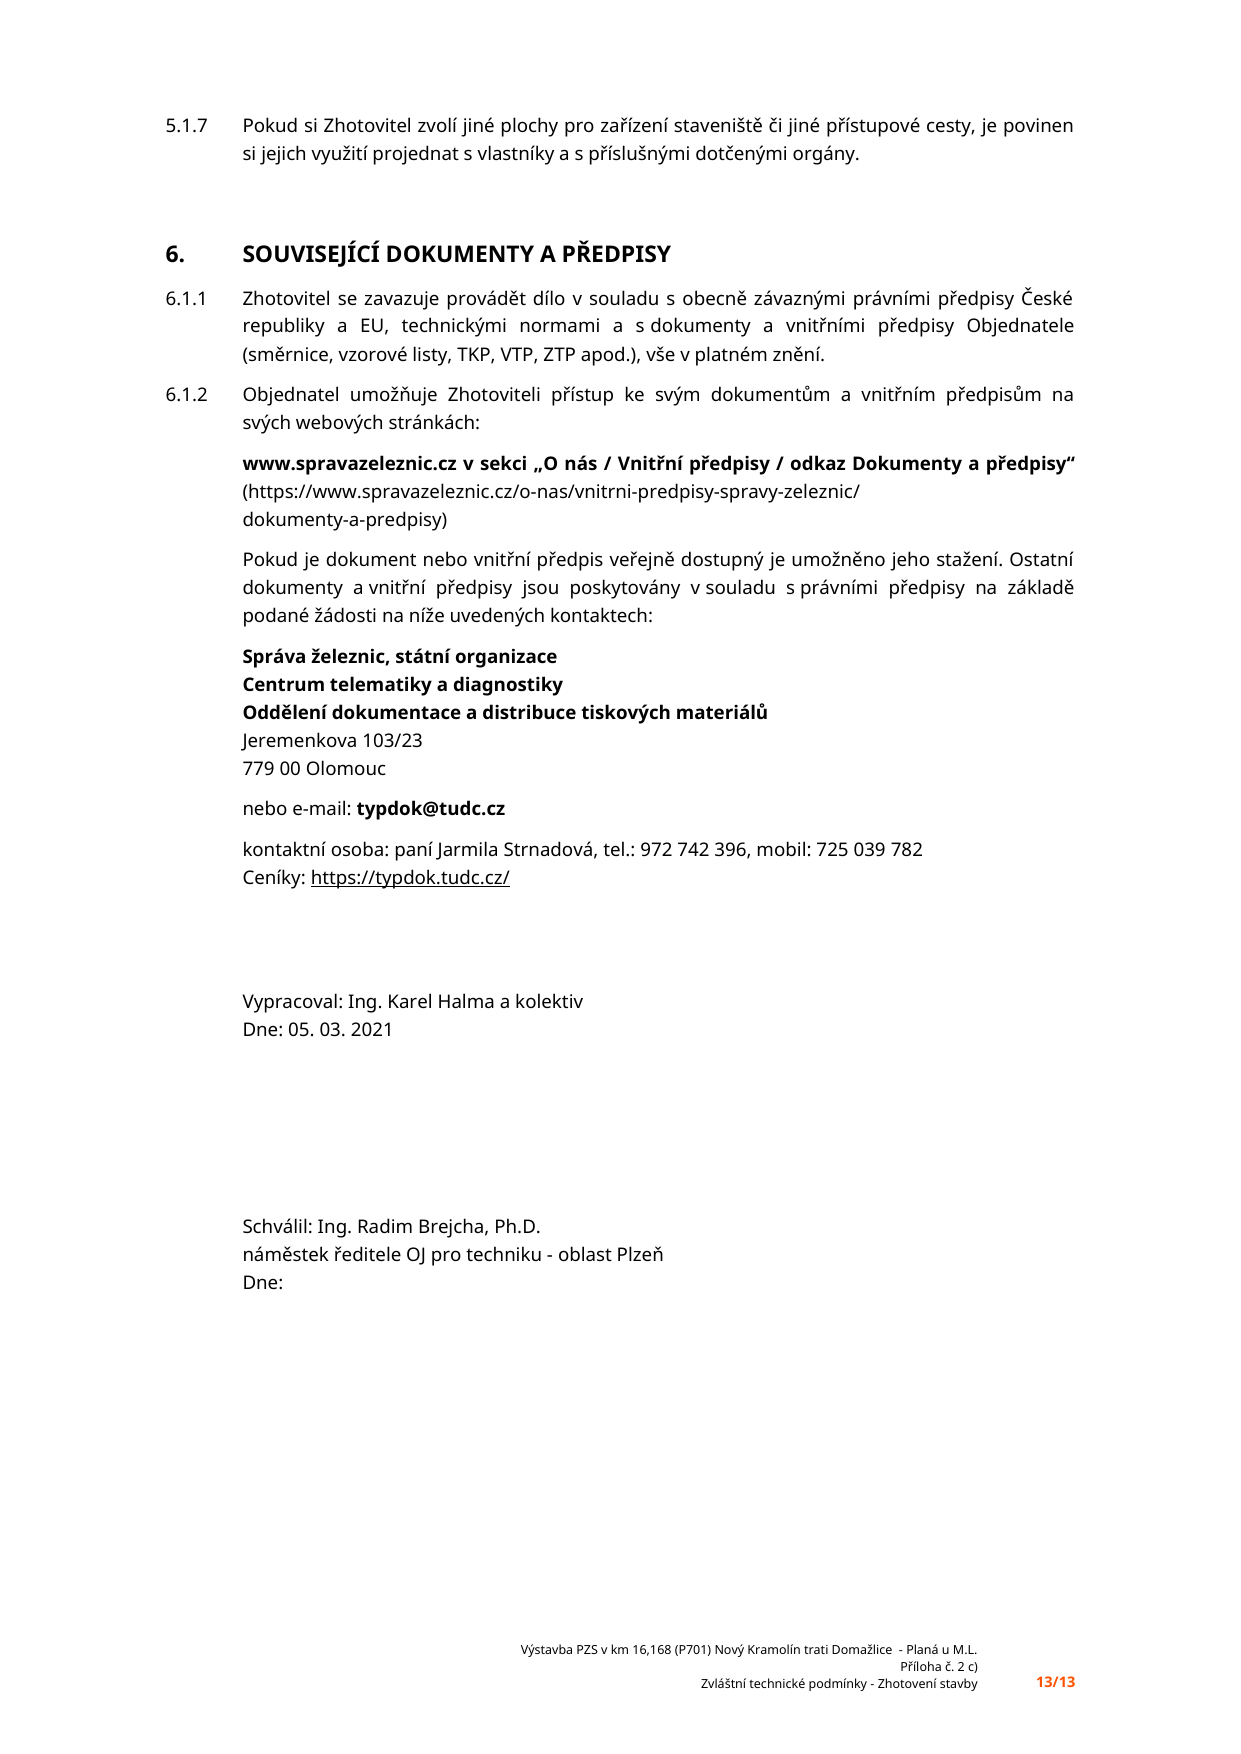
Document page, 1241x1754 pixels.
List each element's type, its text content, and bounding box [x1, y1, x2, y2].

text 779 00 Olomouc [242, 755, 1075, 781]
text Centrum telematiky a diagnostiky [242, 671, 1075, 697]
text Jeremenkova 103/23 [242, 727, 1075, 753]
text Dne: [242, 1269, 1075, 1294]
text Vypracoval: Ing. Karel Halma a kolektiv [242, 989, 1075, 1014]
text kontaktní osoba: paní Jarmila Strnadová, tel.: 972 742 396, mobil: 725 039 782 [242, 836, 1075, 862]
text Zhotovitel se zavazuje provádět dílo v souladu s obecně závaznými právními předpisy České republiky a EU, technickými normami a s dokumenty a vnitřními předpisy Objednatele (směrnice, vzorové listy, TKP, VTP, ZTP apod.), vše v platném znění. [165, 285, 1075, 366]
text náměstek ředitele OJ pro techniku - oblast Plzeň [242, 1241, 1075, 1266]
text www.spravazeleznic.cz v sekci „O nás / Vnitřní předpisy / odkaz Dokumenty a předpisy“ (https://www.spravazeleznic.cz/o-nas/vnitrni-predpisy-spravy-zeleznic/ dokumenty-a-predpisy) [242, 450, 1075, 531]
text SOUVISEJÍCÍ DOKUMENTY A PŘEDPISY [165, 238, 1075, 269]
text Schválil: Ing. Radim Brejcha, Ph.D. [242, 1213, 1075, 1238]
text Pokud je dokument nebo vnitřní předpis veřejně dostupný je umožněno jeho stažení. Ostatní dokumenty a vnitřní předpisy jsou poskytovány v souladu s právními předpisy na základě podané žádosti na níže uvedených kontaktech: [242, 546, 1075, 628]
text Oddělení dokumentace a distribuce tiskových materiálů [242, 699, 1075, 724]
text Dne: 05. 03. 2021 [242, 1017, 1075, 1042]
text Objednatel umožňuje Zhotoviteli přístup ke svým dokumentům a vnitřním předpisům na svých webových stránkách: [165, 381, 1075, 435]
text Ceníky: https://typdok.tudc.cz/ [242, 864, 1075, 890]
text nebo e-mail: typdok@tudc.cz [242, 796, 1075, 821]
text Pokud si Zhotovitel zvolí jiné plochy pro zařízení staveniště či jiné přístupové cesty, je povinen si jejich využití projednat s vlastníky a s příslušnými dotčenými orgány. [165, 112, 1075, 166]
text Správa železnic, státní organizace [242, 643, 1075, 668]
